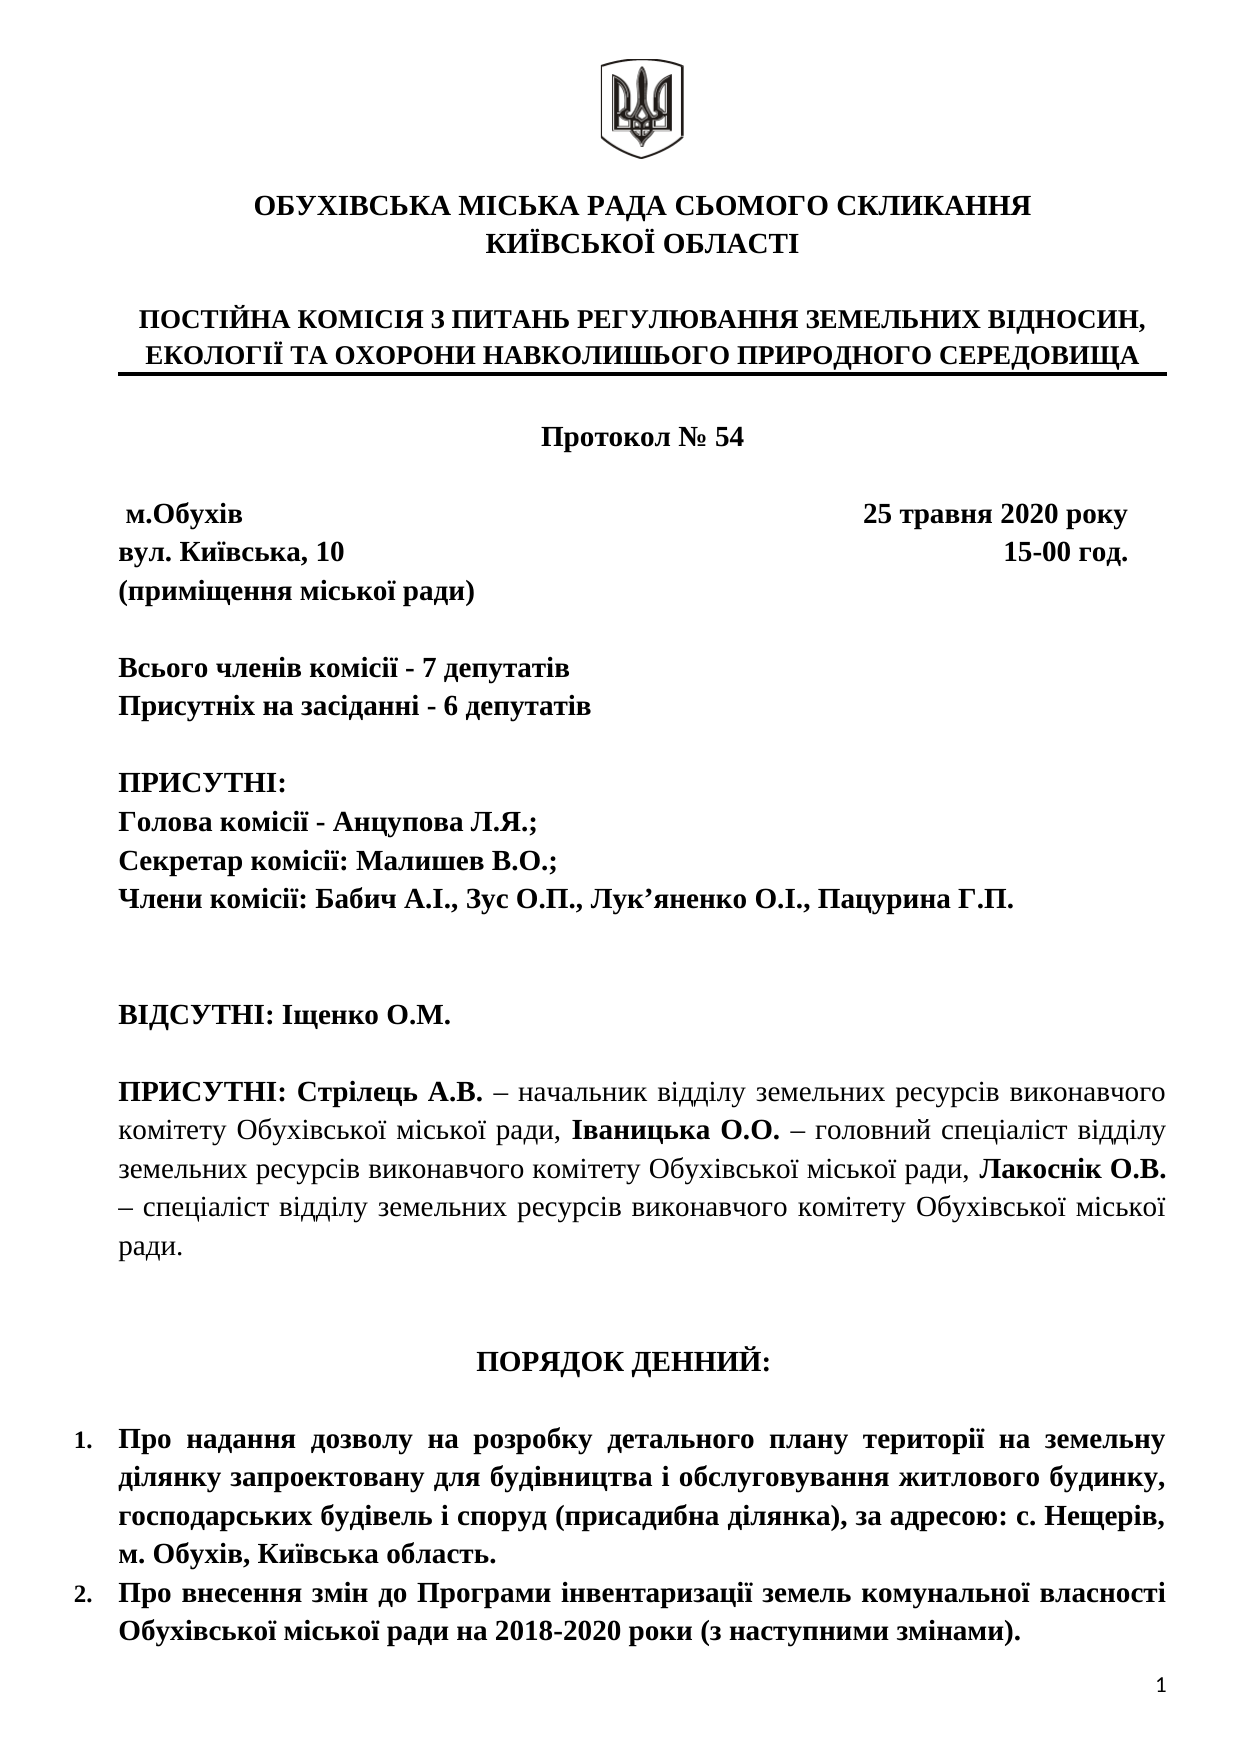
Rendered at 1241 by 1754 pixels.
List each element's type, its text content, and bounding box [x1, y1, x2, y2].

text ПОСТІЙНА КОМІСІЯ З ПИТАНЬ РЕГУЛЮВАННЯ ЗЕМЕЛЬНИХ ВІДНОСИН, ЕКОЛОГІЇ ТА ОХОРОНИ НАВКОЛИШЬОГО ПРИРОДНОГО СЕРЕДОВИЩА [118, 303, 1167, 372]
text ОБУХІВСЬКА МІСЬКА РАДА СЬОМОГО СКЛИКАННЯ [118, 188, 1167, 221]
text Присутніх на засіданні - 6 депутатів [118, 688, 1167, 722]
text Голова комісії - Анцупова Л.Я.; [118, 804, 1167, 838]
text Протокол № 54 [118, 419, 1167, 452]
list Про надання дозволу на розробку детального плану території на земельну ділянку запроектовану для будівництва і обслуговування житлового будинку, господарських будівель і споруд (присадибна ділянка), за адресою: с. Нещерів, м. Обухів, Київська область. [74, 1421, 1167, 1570]
text (приміщення міської ради) [118, 573, 1167, 606]
list Про внесення змін до Програми інвентаризації земель комунальної власності Обухівської міської ради на 2018-2020 роки (з наступними змінами). [74, 1575, 1167, 1647]
text вул. Київська, 10 15-00 год. [118, 534, 1167, 568]
text КИЇВСЬКОЇ ОБЛАСТІ [118, 226, 1167, 260]
text Секретар комісії: Малишев В.О.; [118, 843, 1167, 876]
text м.Обухів 25 травня 2020 року [125, 496, 1167, 529]
text ПОРЯДОК ДЕННИЙ: [81, 1344, 1167, 1377]
picture [600, 59, 684, 159]
text ПРИСУТНІ: [118, 766, 1167, 799]
text ПРИСУТНІ: Стрілець А.В. – начальник відділу земельних ресурсів виконавчого комітету Обухівської міської ради, Іваницька О.О. – головний спеціаліст відділу земельних ресурсів виконавчого комітету Обухівської міської ради, Лакоснік О.В. – спеціаліст відділу земельних ресурсів виконавчого комітету Обухівської міської ради. [118, 1074, 1167, 1262]
text Члени комісії: Бабич А.І., Зус О.П., Лук’яненко О.І., Пацурина Г.П. [118, 881, 1167, 915]
text Всього членів комісії - 7 депутатів [118, 650, 1167, 683]
text ВІДСУТНІ: Іщенко О.М. [118, 997, 1167, 1030]
